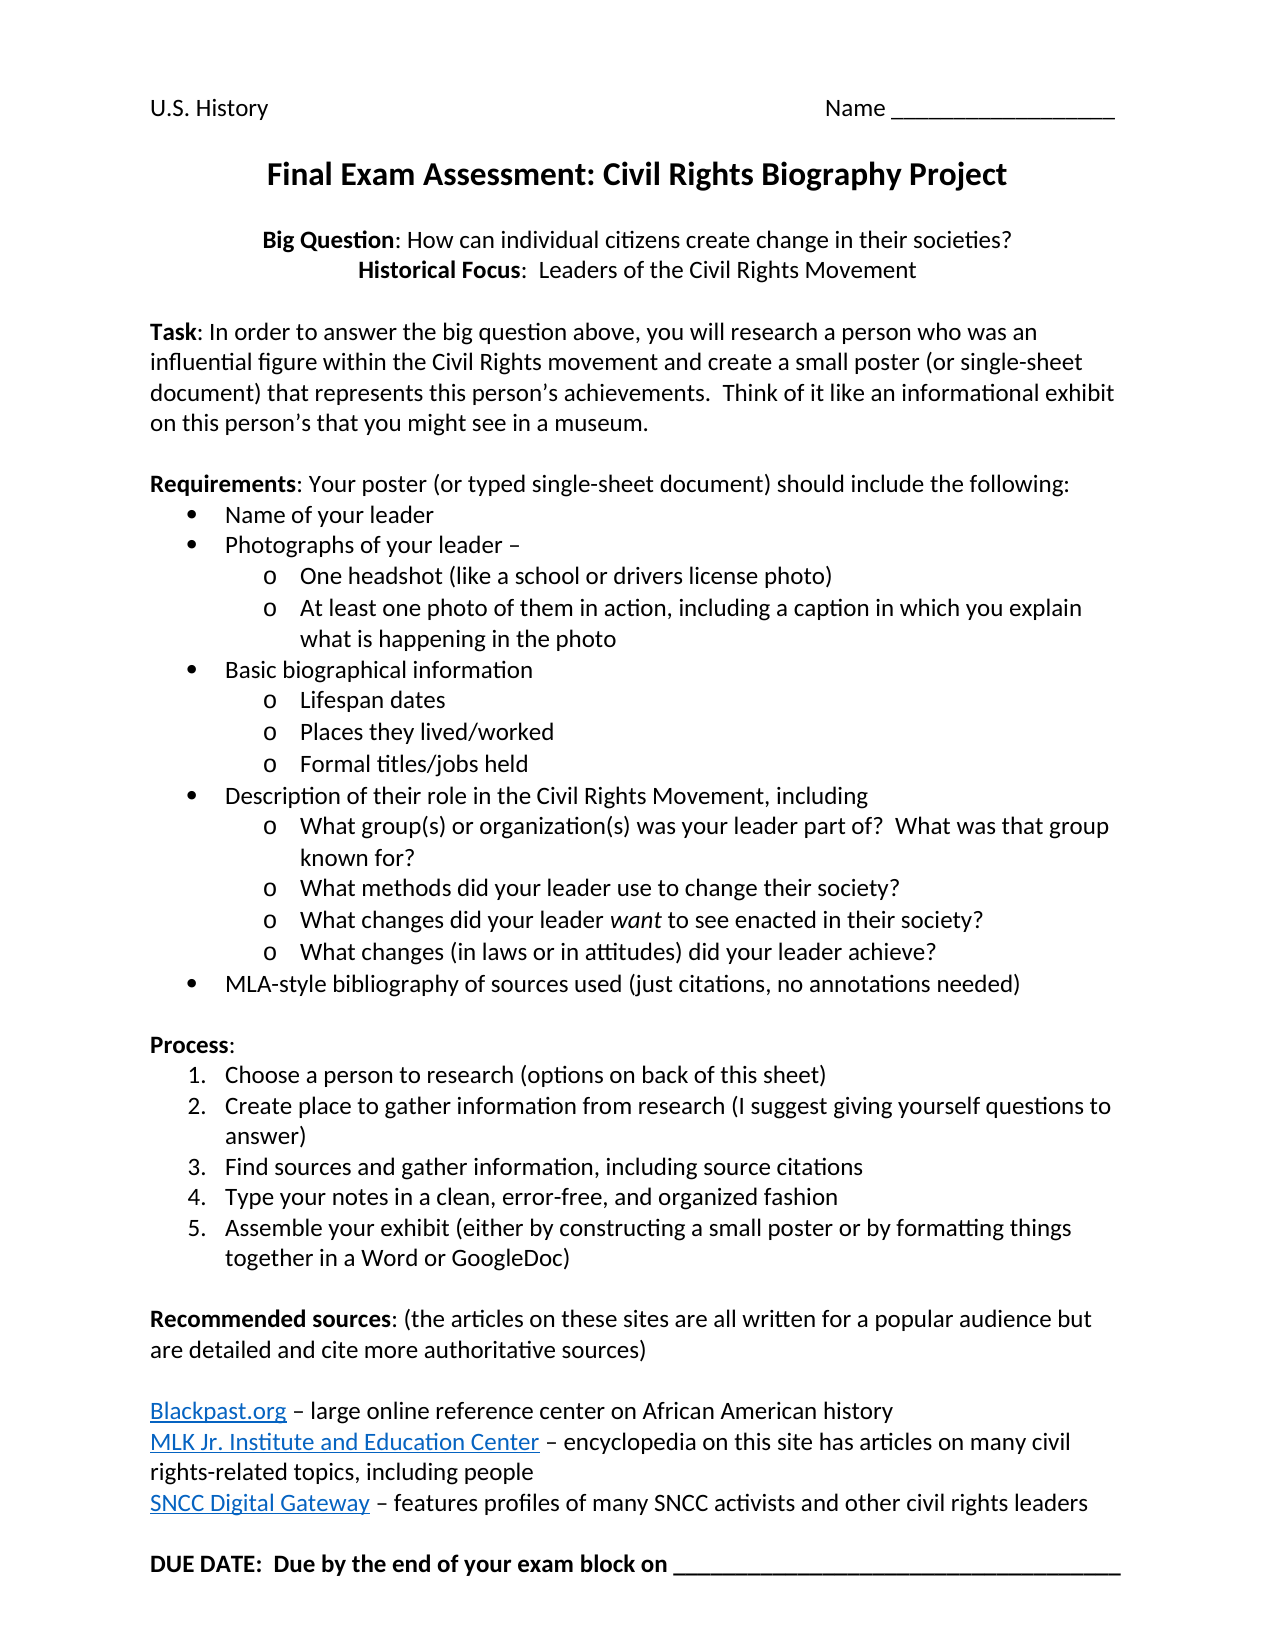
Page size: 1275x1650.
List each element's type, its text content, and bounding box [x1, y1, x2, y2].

list Places they lived/worked [262, 716, 1125, 748]
list What changes did your leader want to see enacted in their society? [262, 904, 1125, 936]
text Requirements: Your poster (or typed single-sheet document) should include the following: [150, 468, 1125, 499]
list Photographs of your leader – [187, 529, 1125, 560]
list Lifespan dates [262, 684, 1125, 716]
list Description of their role in the Civil Rights Movement, including [187, 780, 1125, 810]
list MLA-style bibliography of sources used (just citations, no annotations needed) [187, 968, 1125, 998]
list What group(s) or organization(s) was your leader part of? What was that group known for? [262, 810, 1125, 873]
text MLK Jr. Institute and Education Center – encyclopedia on this site has articles on many civil rights-related topics, including people [150, 1426, 1125, 1487]
list Type your notes in a clean, error-free, and organized fashion [187, 1182, 1125, 1212]
list Create place to gather information from research (I suggest giving yourself questions to answer) [187, 1090, 1125, 1151]
list Choose a person to research (options on back of this sheet) [187, 1059, 1125, 1090]
text Recommended sources: (the articles on these sites are all written for a popular audience but are detailed and cite more authoritative sources) [150, 1304, 1125, 1365]
text Process: [150, 1029, 1125, 1059]
list What methods did your leader use to change their society? [262, 873, 1125, 904]
list Basic biographical information [187, 654, 1125, 684]
text DUE DATE: Due by the end of your exam block on ____________________________________ [150, 1548, 1125, 1578]
text U.S. History Name __________________ [150, 92, 1125, 122]
list Find sources and gather information, including source citations [187, 1151, 1125, 1182]
text Final Exam Assessment: Civil Rights Biography Project [150, 153, 1125, 194]
text SNCC Digital Gateway – features profiles of many SNCC activists and other civil rights leaders [150, 1487, 1125, 1517]
list One headshot (like a school or drivers license photo) [262, 560, 1125, 592]
text Task: In order to answer the big question above, you will research a person who was an influential figure within the Civil Rights movement and create a small poster (or single-sheet document) that represents this person’s achievements. Think of it like an informational exhibit on this person’s that you might see in a museum. [150, 316, 1125, 438]
list Assemble your exhibit (either by constructing a small poster or by formatting things together in a Word or GoogleDoc) [187, 1212, 1125, 1273]
list Name of your leader [187, 499, 1125, 529]
list Formal titles/jobs held [262, 748, 1125, 780]
text Blackpast.org – large online reference center on African American history [150, 1395, 1125, 1426]
list What changes (in laws or in attitudes) did your leader achieve? [262, 936, 1125, 968]
text Big Question: How can individual citizens create change in their societies? [150, 224, 1125, 255]
list At least one photo of them in action, including a caption in which you explain what is happening in the photo [262, 592, 1125, 654]
text Historical Focus: Leaders of the Civil Rights Movement [150, 255, 1125, 285]
